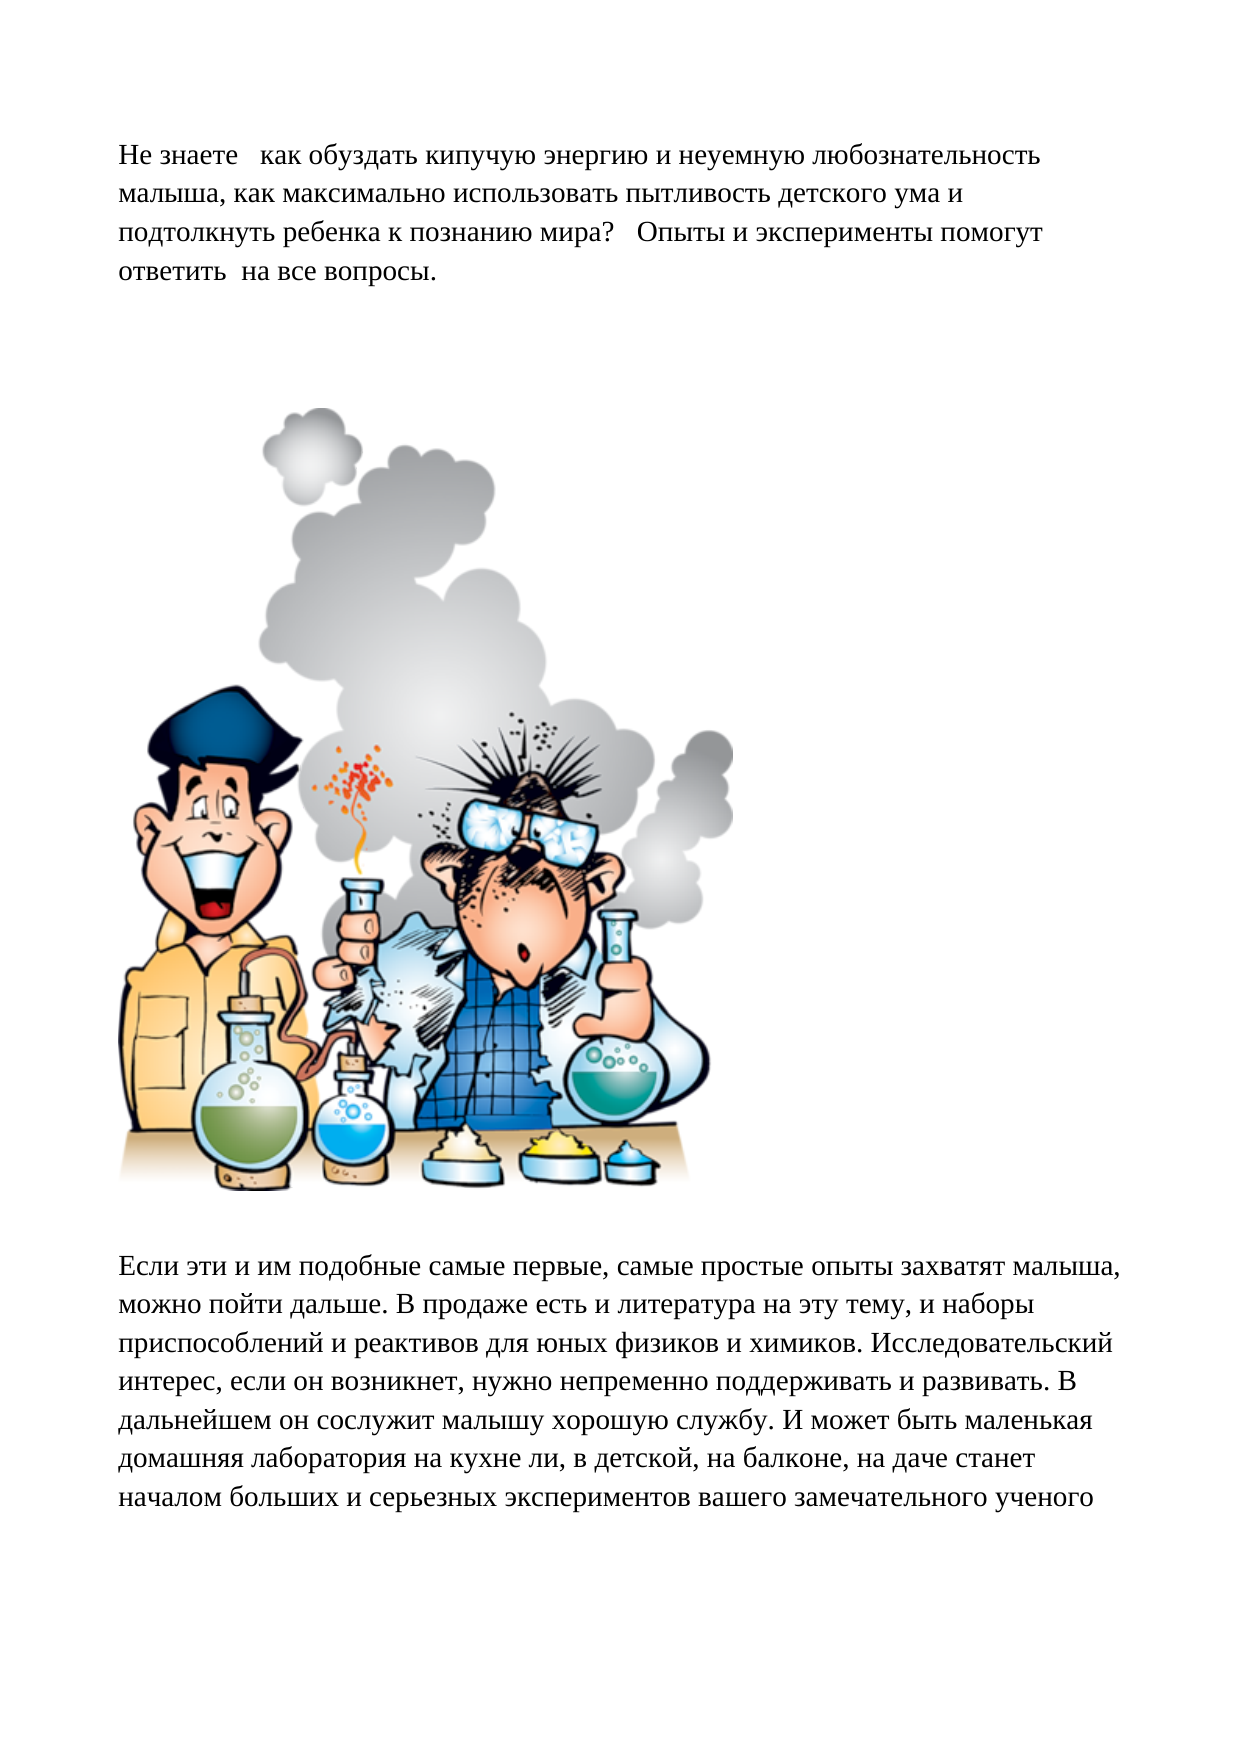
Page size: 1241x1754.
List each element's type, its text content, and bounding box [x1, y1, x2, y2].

text Не знаете как обуздать кипучую энергию и неуемную любознательность малыша, как максимально использовать пытливость детского ума и подтолкнуть ребенка к познанию мира? Опыты и эксперименты помогут ответить на все вопросы. [118, 137, 1122, 286]
picture [118, 408, 733, 1191]
text Если эти и им подобные самые первые, самые простые опыты захватят малыша, можно пойти дальше. В продаже есть и литература на эту тему, и наборы приспособлений и реактивов для юных физиков и химиков. Исследовательский интерес, если он возникнет, нужно непременно поддерживать и развивать. В дальнейшем он сослужит малышу хорошую службу. И может быть маленькая домашняя лаборатория на кухне ли, в детской, на балконе, на даче станет началом больших и серьезных экспериментов вашего замечательного ученого [118, 1248, 1122, 1513]
